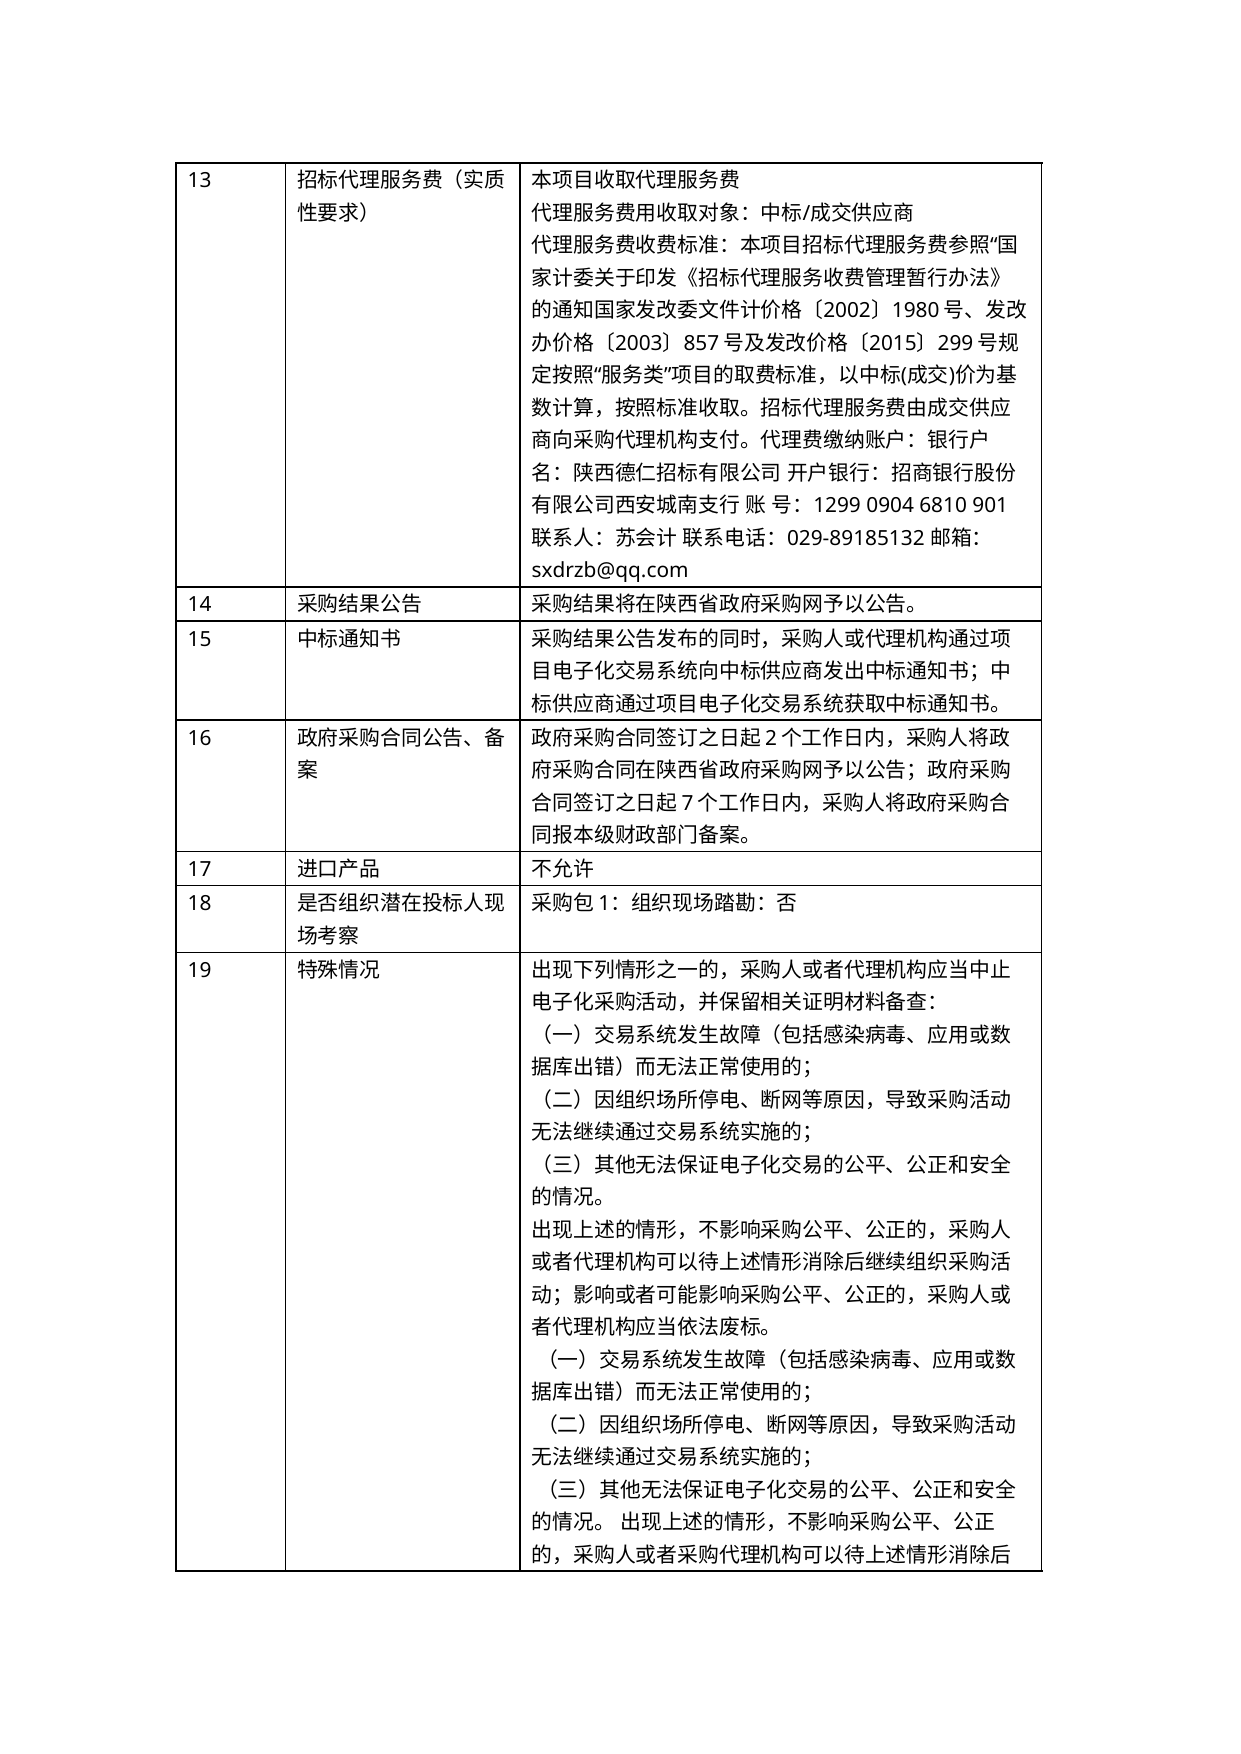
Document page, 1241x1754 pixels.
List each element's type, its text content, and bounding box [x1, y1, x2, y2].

table_cell 采购结果公告 [286, 588, 519, 620]
table_cell 18 [177, 886, 285, 951]
table_cell 政府采购合同签订之日起2个工作日内，采购人将政府采购合同在陕西省政府采购网予以公告；政府采购合同签订之日起7个工作日内，采购人将政府采购合同报本级财政部门备案。 [521, 721, 1041, 851]
table_cell 政府采购合同公告、备案 [286, 721, 519, 851]
table_cell 采购包1：组织现场踏勘：否 [521, 886, 1041, 951]
table_cell 特殊情况 [286, 953, 519, 1570]
table_cell 15 [177, 622, 285, 719]
table_cell 13 [177, 164, 285, 586]
table_cell 招标代理服务费（实质性要求） [286, 164, 519, 586]
table_cell 进口产品 [286, 852, 519, 885]
table_cell 是否组织潜在投标人现场考察 [286, 886, 519, 951]
table_cell 14 [177, 588, 285, 620]
table_cell 19 [177, 953, 285, 1570]
table_cell 16 [177, 721, 285, 851]
table_cell 17 [177, 852, 285, 885]
table_cell 本项目收取代理服务费 代理服务费用收取对象：中标/成交供应商 代理服务费收费标准：本项目招标代理服务费参照“国家计委关于印发《招标代理服务收费管理暂行办法》的通知国家发改委文件计价格〔2002〕1980号、发改办价格〔2003〕857号及发改价格〔2015〕299号规定按照“服务类”项目的取费标准，以中标(成交)价为基数计算，按照标准收取。招标代理服务费由成交供应商向采购代理机构支付。代理费缴纳账户：银行户名：陕西德仁招标有限公司 开户银行：招商银行股份有限公司西安城南支行 账 号：1299 0904 6810 901联系人：苏会计 联系电话：029-89185132 邮箱：sxdrzb@qq.com [521, 164, 1041, 586]
table_cell 采购结果将在陕西省政府采购网予以公告。 [521, 588, 1041, 620]
table_cell 采购结果公告发布的同时，采购人或代理机构通过项目电子化交易系统向中标供应商发出中标通知书；中标供应商通过项目电子化交易系统获取中标通知书。 [521, 622, 1041, 719]
table_cell 不允许 [521, 852, 1041, 885]
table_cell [521, 953, 1041, 1570]
table_cell 中标通知书 [286, 622, 519, 719]
